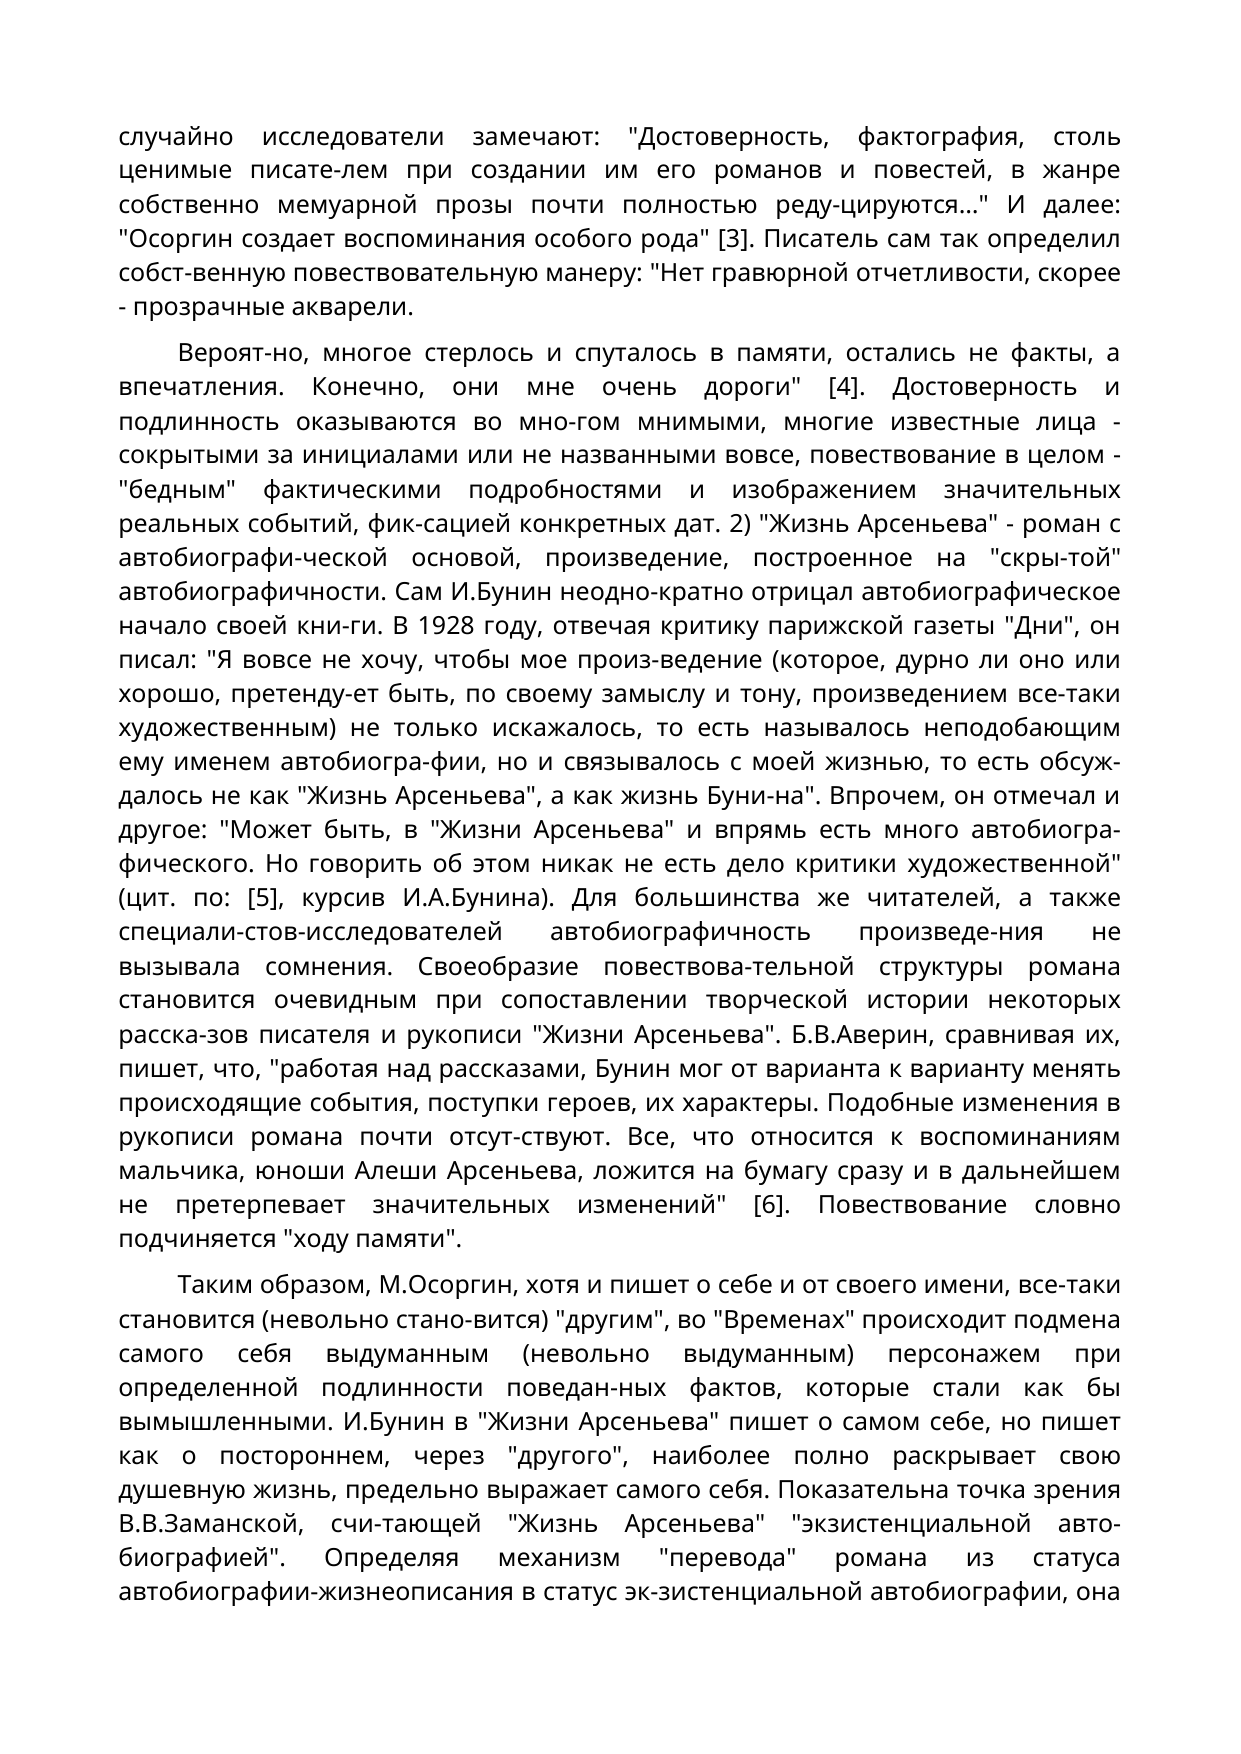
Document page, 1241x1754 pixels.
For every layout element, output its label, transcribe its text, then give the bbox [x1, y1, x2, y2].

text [118, 1267, 1122, 1608]
text Вероят-но, многое стерлось и спуталось в памяти, остались не факты, а впечатления. Конечно, они мне очень дороги" [4]. Достоверность и подлинность оказываются во мно-гом мнимыми, многие известные лица - сокрытыми за инициалами или не названными вовсе, повествование в целом - "бедным" фактическими подробностями и изображением значительных реальных событий, фик-сацией конкретных дат. 2) "Жизнь Арсеньева" - роман с автобиографи-ческой основой, произведение, построенное на "скры-той" автобиографичности. Сам И.Бунин неодно-кратно отрицал автобиографическое начало своей кни-ги. В 1928 году, отвечая критику парижской газеты "Дни", он писал: "Я вовсе не хочу, чтобы мое произ-ведение (которое, дурно ли оно или хорошо, претенду-ет быть, по своему замыслу и тону, произведением все-таки художественным) не только искажалось, то есть называлось неподобающим ему именем автобиогра-фии, но и связывалось с моей жизнью, то есть обсуж-далось не как "Жизнь Арсеньева", а как жизнь Буни-на". Впрочем, он отмечал и другое: "Может быть, в "Жизни Арсеньева" и впрямь есть много автобиогра-фического. Но говорить об этом никак не есть дело критики художественной" (цит. по: [5], курсив И.А.Бунина). Для большинства же читателей, а также специали-стов-исследователей автобиографичность произведе-ния не вызывала сомнения. Своеобразие повествова-тельной структуры романа становится очевидным при сопоставлении творческой истории некоторых расска-зов писателя и рукописи "Жизни Арсеньева". Б.В.Аверин, сравнивая их, пишет, что, "работая над рассказами, Бунин мог от варианта к варианту менять происходящие события, поступки героев, их характеры. Подобные изменения в рукописи романа почти отсут-ствуют. Все, что относится к воспоминаниям мальчика, юноши Алеши Арсеньева, ложится на бумагу сразу и в дальнейшем не претерпевает значительных изменений" [6]. Повествование словно подчиняется "ходу памяти". [118, 335, 1122, 1255]
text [118, 118, 1122, 322]
